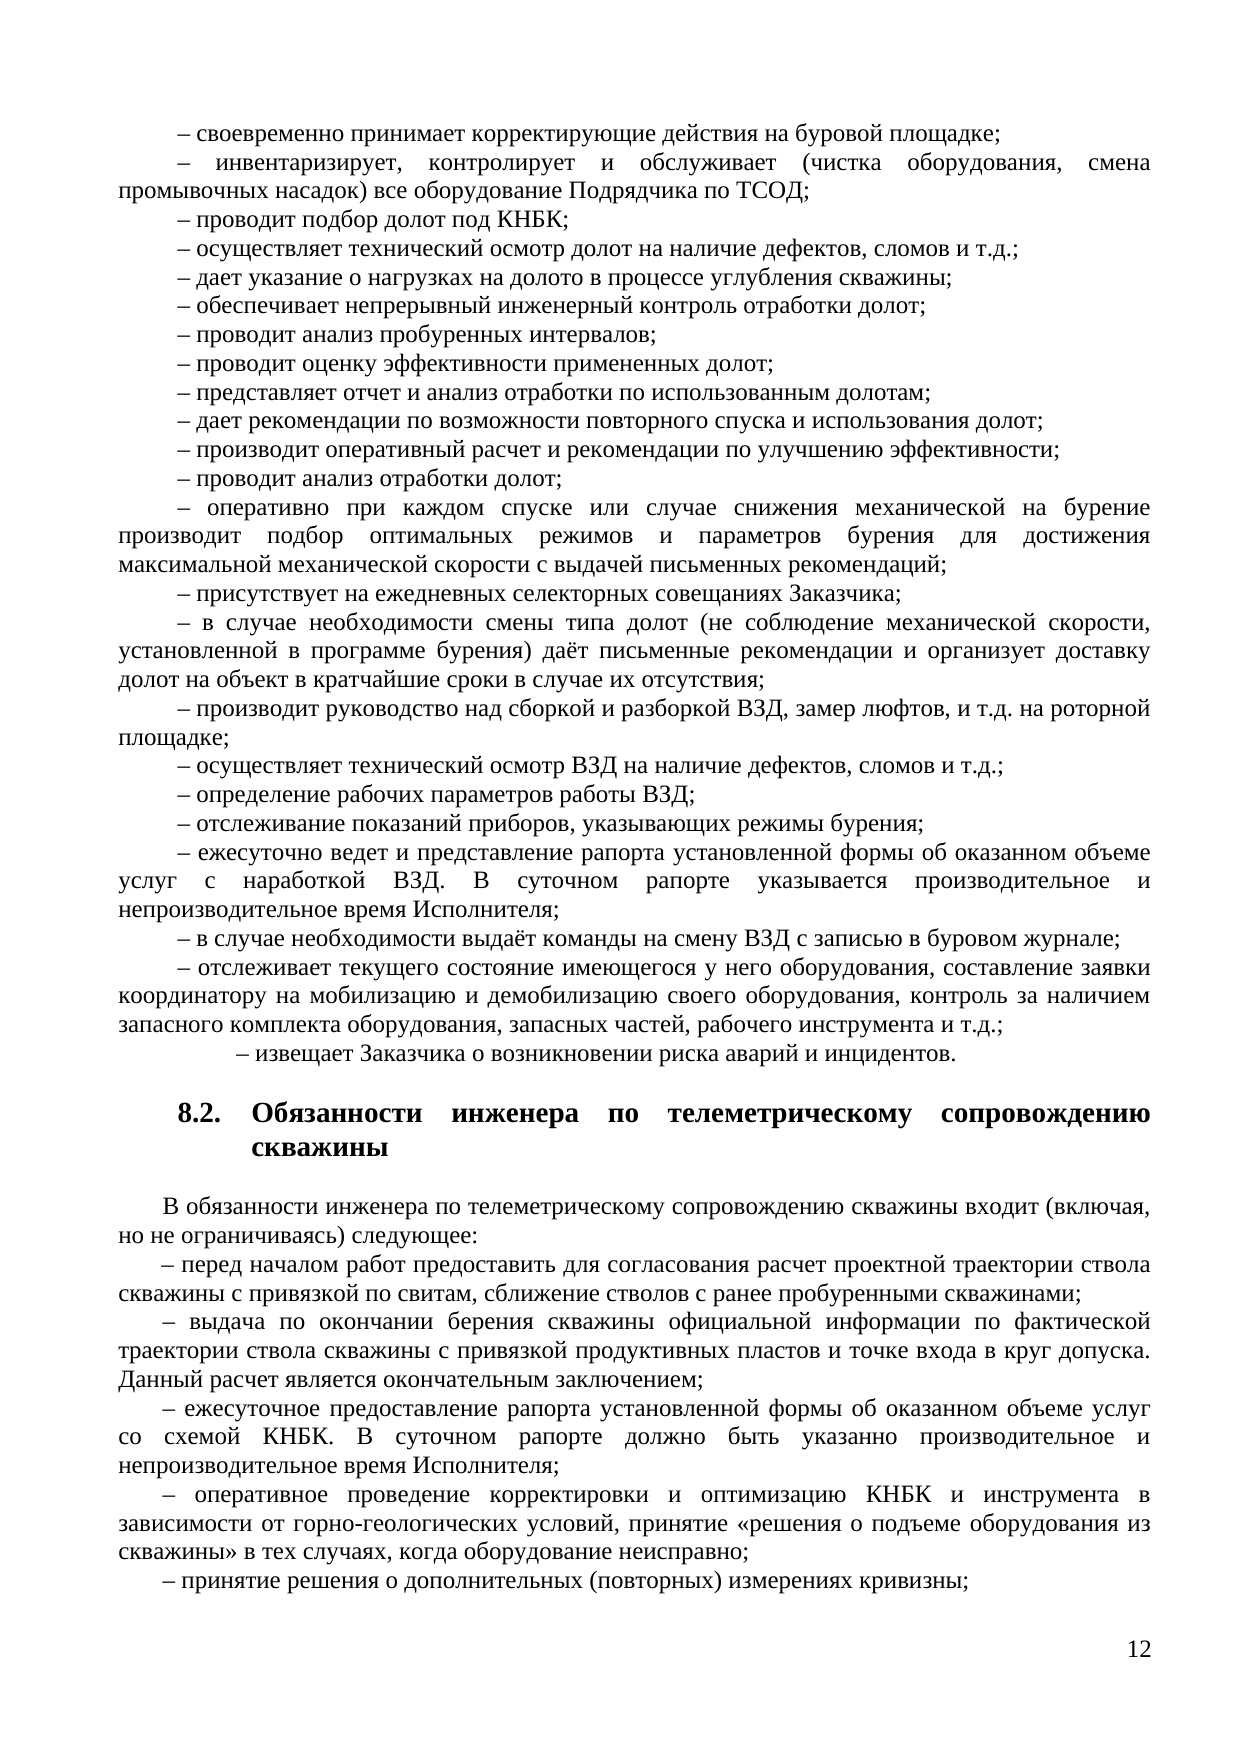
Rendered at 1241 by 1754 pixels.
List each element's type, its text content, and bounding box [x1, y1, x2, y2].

text – инвентаризирует, контролирует и обслуживает (чистка оборудования, смена промывочных насадок) все оборудование Подрядчика по ТСОД; [118, 147, 1152, 204]
text – осуществляет технический осмотр долот на наличие дефектов, сломов и т.д.; [118, 233, 1152, 262]
text – дает рекомендации по возможности повторного спуска и использования долот; [118, 406, 1152, 434]
list – осуществляет технический осмотр ВЗД на наличие дефектов, сломов и т.д.; [118, 751, 1152, 779]
text – проводит подбор долот под КНБК; [118, 204, 1152, 233]
text – своевременно принимает корректирующие действия на буровой площадке; [118, 118, 1152, 147]
text – отслеживает текущего состояние имеющегося у него оборудования, составление заявки координатору на мобилизацию и демобилизацию своего оборудования, контроль за наличием запасного комплекта оборудования, запасных частей, рабочего инструмента и т.д.; [118, 952, 1152, 1038]
text – присутствует на ежедневных селекторных совещаниях Заказчика; [118, 578, 1152, 607]
list – перед началом работ предоставить для согласования расчет проектной траектории ствола скважины с привязкой по свитам, сближение стволов с ранее пробуренными скважинами; [118, 1249, 1152, 1306]
text – обеспечивает непрерывный инженерный контроль отработки долот; [118, 291, 1152, 319]
text – производит руководство над сборкой и разборкой ВЗД, замер люфтов, и т.д. на роторной площадке; [118, 693, 1152, 751]
subtitle Обязанности инженера по телеметрическому сопровождению скважины [177, 1096, 1152, 1163]
text – проводит анализ отработки долот; [118, 463, 1152, 492]
list – определение рабочих параметров работы ВЗД; [118, 779, 1152, 808]
text – представляет отчет и анализ отработки по использованным долотам; [118, 377, 1152, 406]
text В обязанности инженера по телеметрическому сопровождению скважины входит (включая, но не ограничиваясь) следующее: [118, 1191, 1152, 1249]
text – оперативно при каждом спуске или случае снижения механической на бурение производит подбор оптимальных режимов и параметров бурения для достижения максимальной механической скорости с выдачей письменных рекомендаций; [118, 492, 1152, 578]
text – дает указание о нагрузках на долото в процессе углубления скважины; [118, 262, 1152, 291]
list – извещает Заказчика о возникновении риска аварий и инцидентов. [177, 1038, 1152, 1067]
text – выдача по окончании бeрения скважины официальной информации по фактической траектории ствола скважины с привязкой продуктивных пластов и точке входа в круг допуска. Данный расчет является окончательным заключением; [118, 1306, 1152, 1393]
text – в случае необходимости смены типа долот (не соблюдение механической скорости, установленной в программе бурения) даёт письменные рекомендации и организует доставку долот на объект в кратчайшие сроки в случае их отсутствия; [118, 607, 1152, 693]
text – проводит анализ пробуренных интервалов; [118, 319, 1152, 348]
list – ежесуточно ведет и представление рапорта установленной формы об оказанном объеме услуг с наработкой ВЗД. В суточном рапорте указывается производительное и непроизводительное время Исполнителя; [118, 837, 1152, 923]
text – в случае необходимости выдаёт команды на смену ВЗД с записью в буровом журнале; [118, 923, 1152, 952]
text – производит оперативный расчет и рекомендации по улучшению эффективности; [118, 434, 1152, 463]
text – оперативное проведение корректировки и оптимизацию КНБК и инструмента в зависимости от горно-геологических условий, принятие «решения о подъеме оборудования из скважины» в тех случаях, когда оборудование неисправно; [118, 1479, 1152, 1565]
list – отслеживание показаний приборов, указывающих режимы бурения; [118, 808, 1152, 837]
text – проводит оценку эффективности примененных долот; [118, 348, 1152, 377]
text – ежесуточное предоставление рапорта установленной формы об оказанном объеме услуг со схемой КНБК. В суточном рапорте должно быть указанно производительное и непроизводительное время Исполнителя; [118, 1393, 1152, 1479]
text – принятие решения о дополнительных (повторных) измерениях кривизны; [118, 1565, 1152, 1594]
